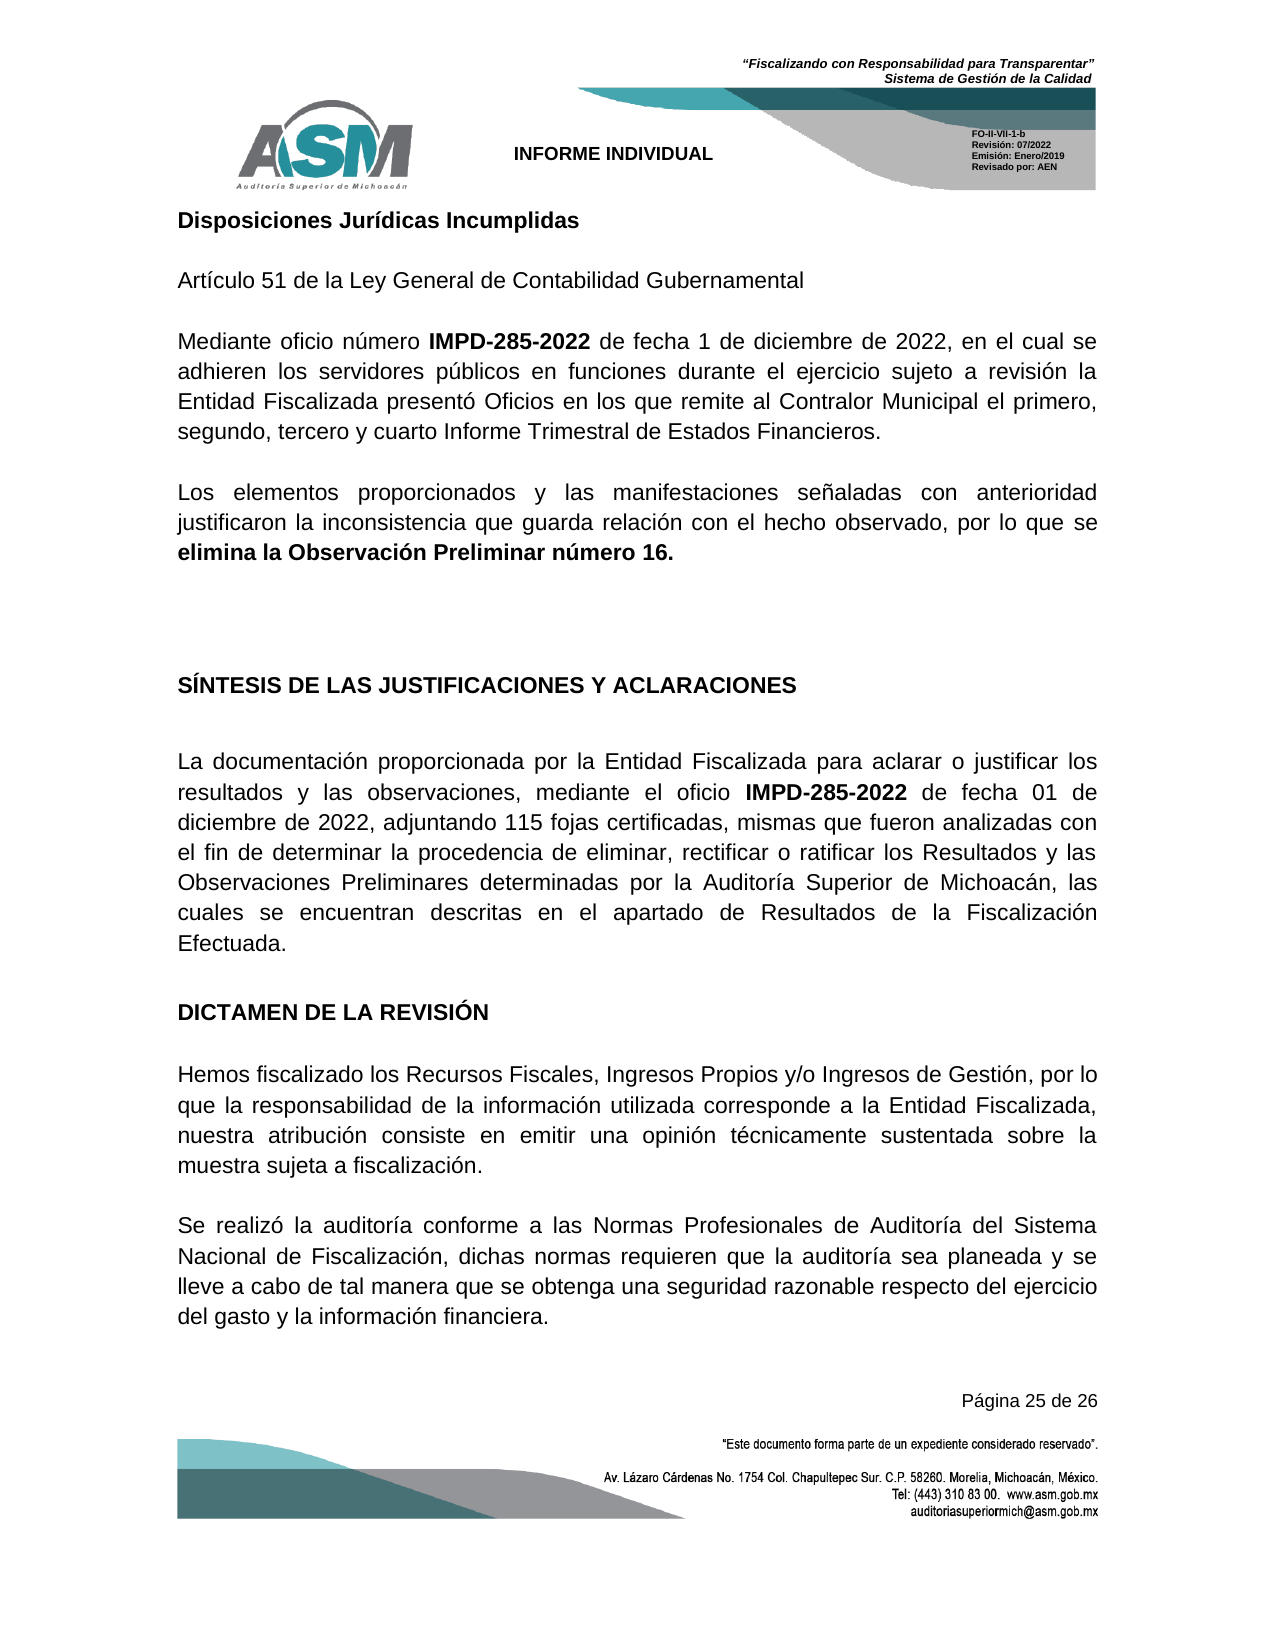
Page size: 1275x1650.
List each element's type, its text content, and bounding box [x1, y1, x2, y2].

text Hemos fiscalizado los Recursos Fiscales, Ingresos Propios y/o Ingresos de Gestión, por lo que la responsabilidad de la información utilizada corresponde a la Entidad Fiscalizada, nuestra atribución consiste en emitir una opinión técnicamente sustentada sobre la muestra sujeta a fiscalización. [177, 1060, 1098, 1178]
text Disposiciones Jurídicas Incumplidas [177, 207, 1098, 233]
subtitle SÍNTESIS DE LAS JUSTIFICACIONES Y ACLARACIONES [177, 672, 1098, 699]
text Artículo 51 de la Ley General de Contabilidad Gubernamental [177, 267, 1098, 293]
text Se realizó la auditoría conforme a las Normas Profesionales de Auditoría del Sistema Nacional de Fiscalización, dichas normas requieren que la auditoría sea planeada y se lleve a cabo de tal manera que se obtenga una seguridad razonable respecto del ejercicio del gasto y la información financiera. [177, 1212, 1098, 1329]
picture [177, 1439, 1098, 1519]
text Los elementos proporcionados y las manifestaciones señaladas con anterioridad justificaron la inconsistencia que guarda relación con el hecho observado, por lo que se elimina la Observación Preliminar número 16. [177, 479, 1098, 565]
text Mediante oficio número IMPD-285-2022 de fecha 1 de diciembre de 2022, en el cual se adhieren los servidores públicos en funciones durante el ejercicio sujeto a revisión la Entidad Fiscalizada presentó Oficios en los que remite al Contralor Municipal el primero, segundo, tercero y cuarto Informe Trimestral de Estados Financieros. [177, 328, 1098, 444]
text DICTAMEN DE LA REVISIÓN [177, 999, 1098, 1026]
text La documentación proporcionada por la Entidad Fiscalizada para aclarar o justificar los resultados y las observaciones, mediante el oficio IMPD-285-2022 de fecha 01 de diciembre de 2022, adjuntando 115 fojas certificadas, mismas que fueron analizadas con el fin de determinar la procedencia de eliminar, rectificar o ratificar los Resultados y las Observaciones Preliminares determinadas por la Auditoría Superior de Michoacán, las cuales se encuentran descritas en el apartado de Resultados de la Fiscalización Efectuada. [177, 748, 1098, 956]
